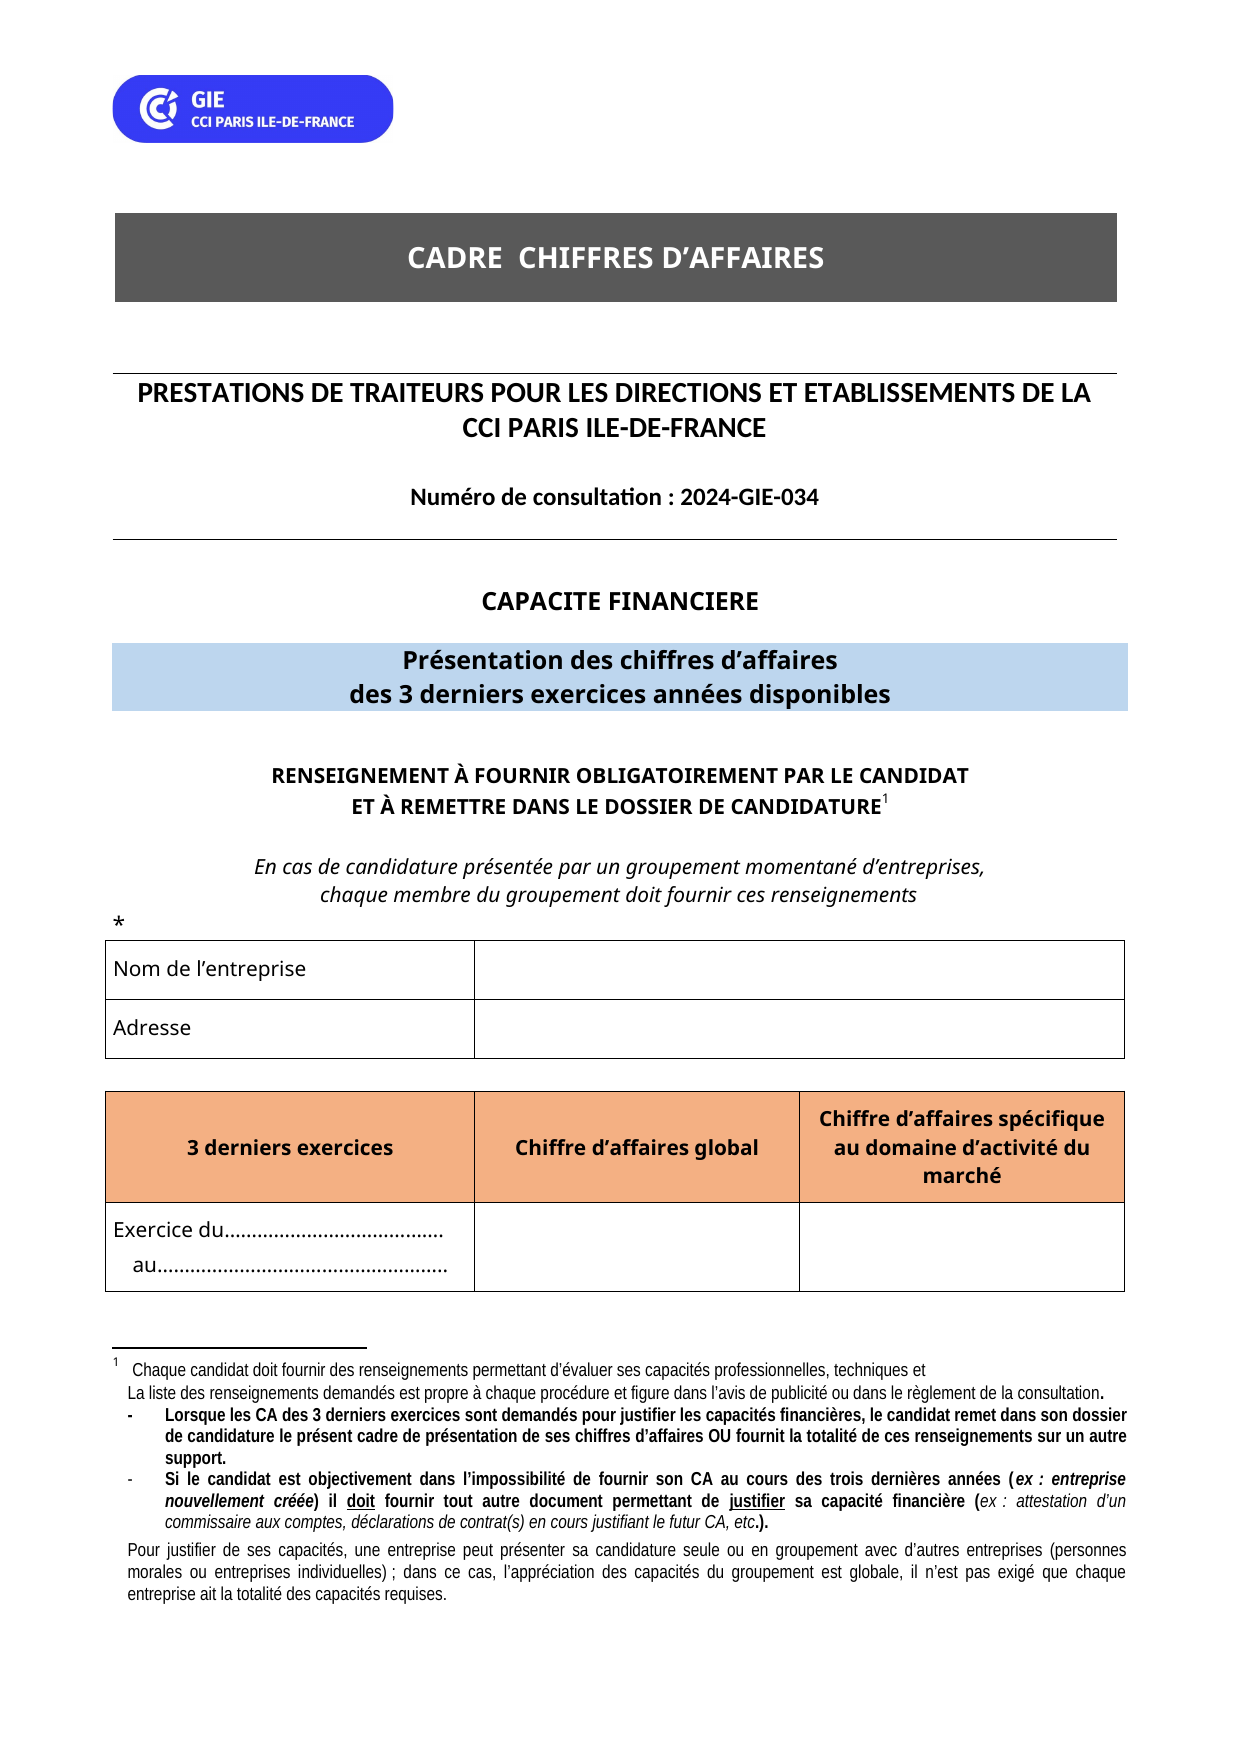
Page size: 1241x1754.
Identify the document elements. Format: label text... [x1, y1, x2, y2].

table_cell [106, 1203, 474, 1291]
table_cell [475, 1203, 799, 1291]
table_cell [800, 1203, 1124, 1291]
table_header [475, 941, 1124, 999]
subtitle des 3 derniers exercices années disponibles [112, 677, 1128, 711]
text * [112, 909, 1128, 940]
subtitle ET à remettre DANS LE DOSSIER DE CANDIDATURE [112, 789, 1128, 821]
text CAPACITE FINANCIERE [112, 584, 1128, 618]
table_cell [475, 1000, 1124, 1058]
subtitle Présentation des chiffres d’affaires [112, 643, 1128, 677]
table_header CADRE CHIFFRES D’AFFAIRES [115, 213, 1117, 302]
table_header Nom de l’entreprise [106, 941, 474, 999]
table_header PRESTATIONS DE TRAITEURS POUR LES DIRECTIONS ET ETABLISSEMENTS DE LA CCI PARIS ILE-DE-FRANCE Numéro de consultation : 2024-GIE-034 [113, 374, 1117, 539]
table_header 3 derniers exercices [106, 1092, 474, 1202]
text chaque membre du groupement doit fournir ces renseignements [112, 881, 1128, 909]
picture [112, 75, 394, 143]
table_header Chiffre d’affaires global [475, 1092, 799, 1202]
subtitle Renseignement à fournir OBLIGATOIREMENT PAR LE CANDIDAT [112, 761, 1128, 789]
table_cell Adresse [106, 1000, 474, 1058]
table_header Chiffre d’affaires spécifique au domaine d’activité du marché [800, 1092, 1124, 1202]
text En cas de candidature présentée par un groupement momentané d’entreprises, [112, 852, 1128, 881]
